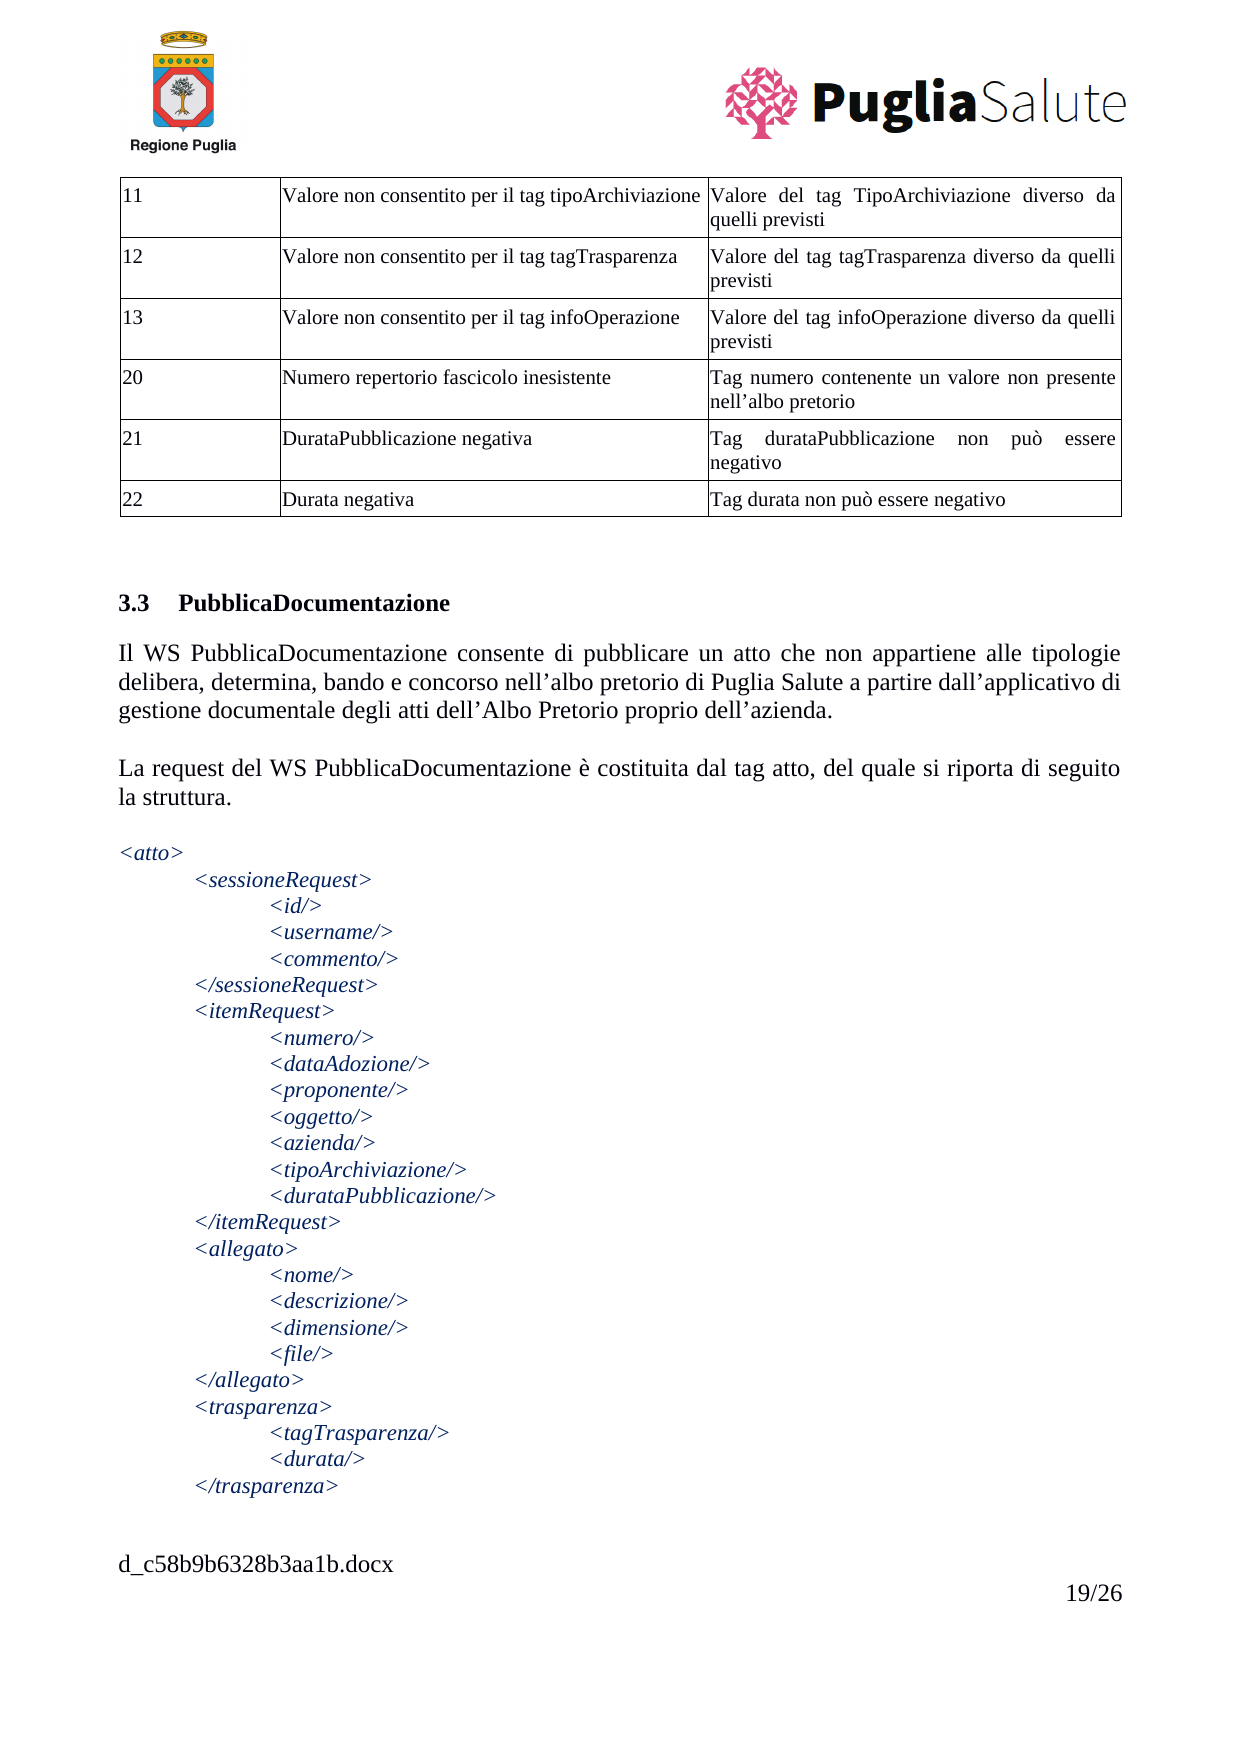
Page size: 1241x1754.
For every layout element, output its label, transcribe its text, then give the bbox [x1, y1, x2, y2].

table_cell 20 [121, 360, 280, 419]
table_cell 12 [121, 238, 280, 298]
text La request del WS PubblicaDocumentazione è costituita dal tag atto, del quale si riporta di seguito la struttura. [118, 753, 1122, 811]
text </itemRequest> [118, 1208, 1122, 1235]
text <tipoArchiviazione/> [118, 1156, 1122, 1182]
table_cell Durata negativa [281, 481, 708, 516]
text <oggetto/> [118, 1103, 1122, 1129]
list PubblicaDocumentazione [118, 588, 1074, 617]
text <id/> [118, 892, 1122, 918]
text <nome/> [118, 1261, 1122, 1287]
table_cell 11 [121, 178, 280, 237]
text <sessioneRequest> [118, 866, 1122, 892]
table_cell Tag durata non può essere negativo [709, 481, 1121, 516]
table_cell Valore non consentito per il tag tagTrasparenza [281, 238, 708, 298]
picture [118, 26, 250, 158]
text Il WS PubblicaDocumentazione consente di pubblicare un atto che non appartiene alle tipologie delibera, determina, bando e concorso nell’albo pretorio di Puglia Salute a partire dall’applicativo di gestione documentale degli atti dell’Albo Pretorio proprio dell’azienda. [118, 638, 1122, 724]
table_cell 21 [121, 420, 280, 480]
table_cell Tag numero contenente un valore non presente nell’albo pretorio [709, 360, 1121, 419]
table_cell Valore del tag tagTrasparenza diverso da quelli previsti [709, 238, 1121, 298]
table_cell 13 [121, 299, 280, 358]
text </allegato> [118, 1366, 1122, 1393]
text </trasparenza> [118, 1472, 1122, 1498]
text <allegato> [118, 1235, 1122, 1261]
text <durataPubblicazione/> [118, 1182, 1122, 1208]
picture [718, 64, 1132, 139]
table_cell 22 [121, 481, 280, 516]
text <dimensione/> [118, 1314, 1122, 1340]
text <proponente/> [118, 1077, 1122, 1103]
table_cell Valore non consentito per il tag infoOperazione [281, 299, 708, 358]
table_cell DurataPubblicazione negativa [281, 420, 708, 480]
text <trasparenza> [118, 1393, 1122, 1419]
text <numero/> [118, 1024, 1122, 1050]
table_cell Tag durataPubblicazione non può essere negativo [709, 420, 1121, 480]
text <durata/> [118, 1446, 1122, 1472]
text <dataAdozione/> [118, 1050, 1122, 1077]
text </sessioneRequest> [118, 971, 1122, 997]
text <descrizione/> [118, 1287, 1122, 1314]
text <username/> [118, 918, 1122, 945]
table_cell Valore del tag TipoArchiviazione diverso da quelli previsti [709, 178, 1121, 237]
text <itemRequest> [118, 997, 1122, 1024]
table_cell Valore del tag infoOperazione diverso da quelli previsti [709, 299, 1121, 358]
text <commento/> [118, 945, 1122, 971]
text <tagTrasparenza/> [118, 1419, 1122, 1446]
table_cell Valore non consentito per il tag tipoArchiviazione [281, 178, 708, 237]
text <file/> [118, 1340, 1122, 1366]
text <azienda/> [118, 1129, 1122, 1156]
table_cell Numero repertorio fascicolo inesistente [281, 360, 708, 419]
text <atto> [118, 839, 1122, 866]
